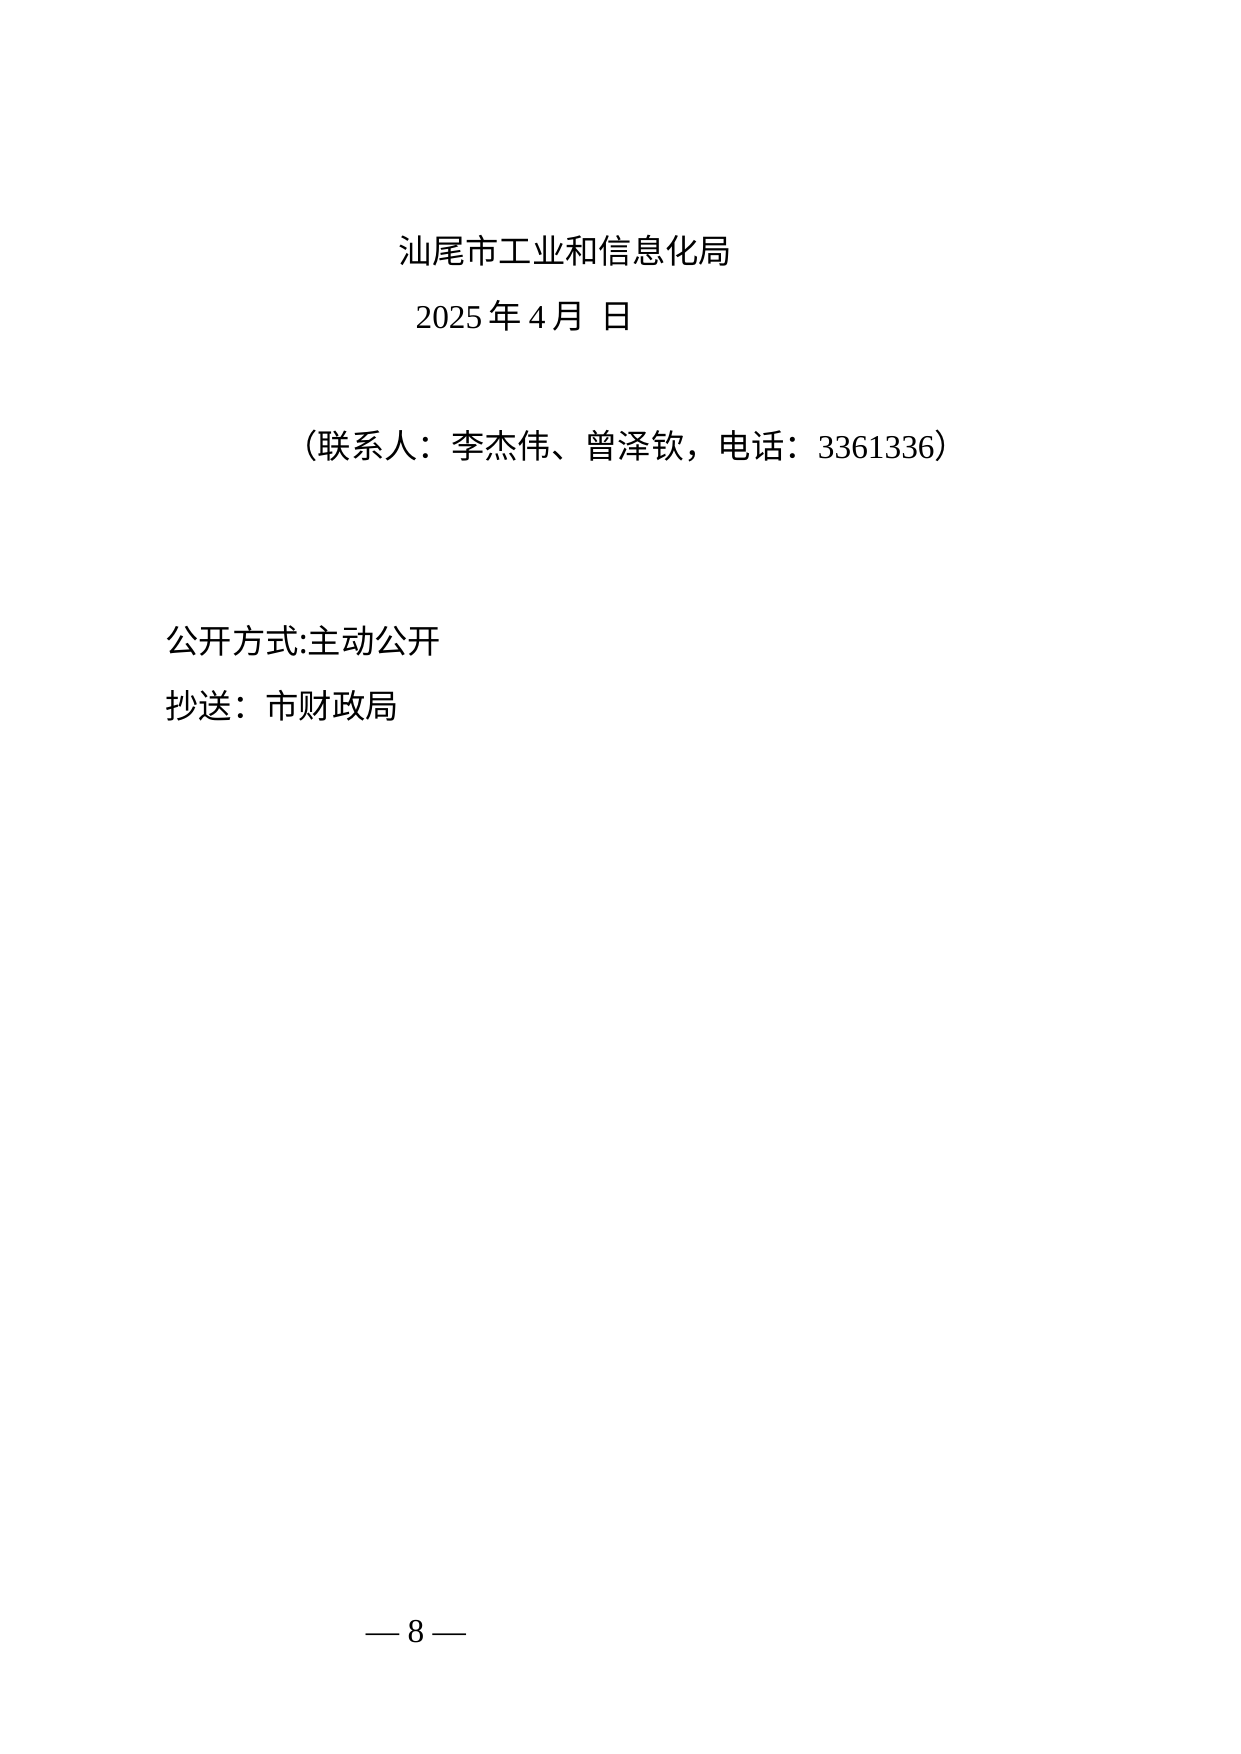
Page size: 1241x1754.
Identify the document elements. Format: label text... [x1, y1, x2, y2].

text （联系人：李杰伟、曾泽钦，电话：3361336） [165, 412, 1087, 477]
text 汕尾市工业和信息化局 [165, 217, 1087, 282]
text 抄送：市财政局 [165, 672, 1087, 737]
text 2025年4月 日 [165, 282, 1087, 347]
text 公开方式:主动公开 [165, 607, 1028, 672]
